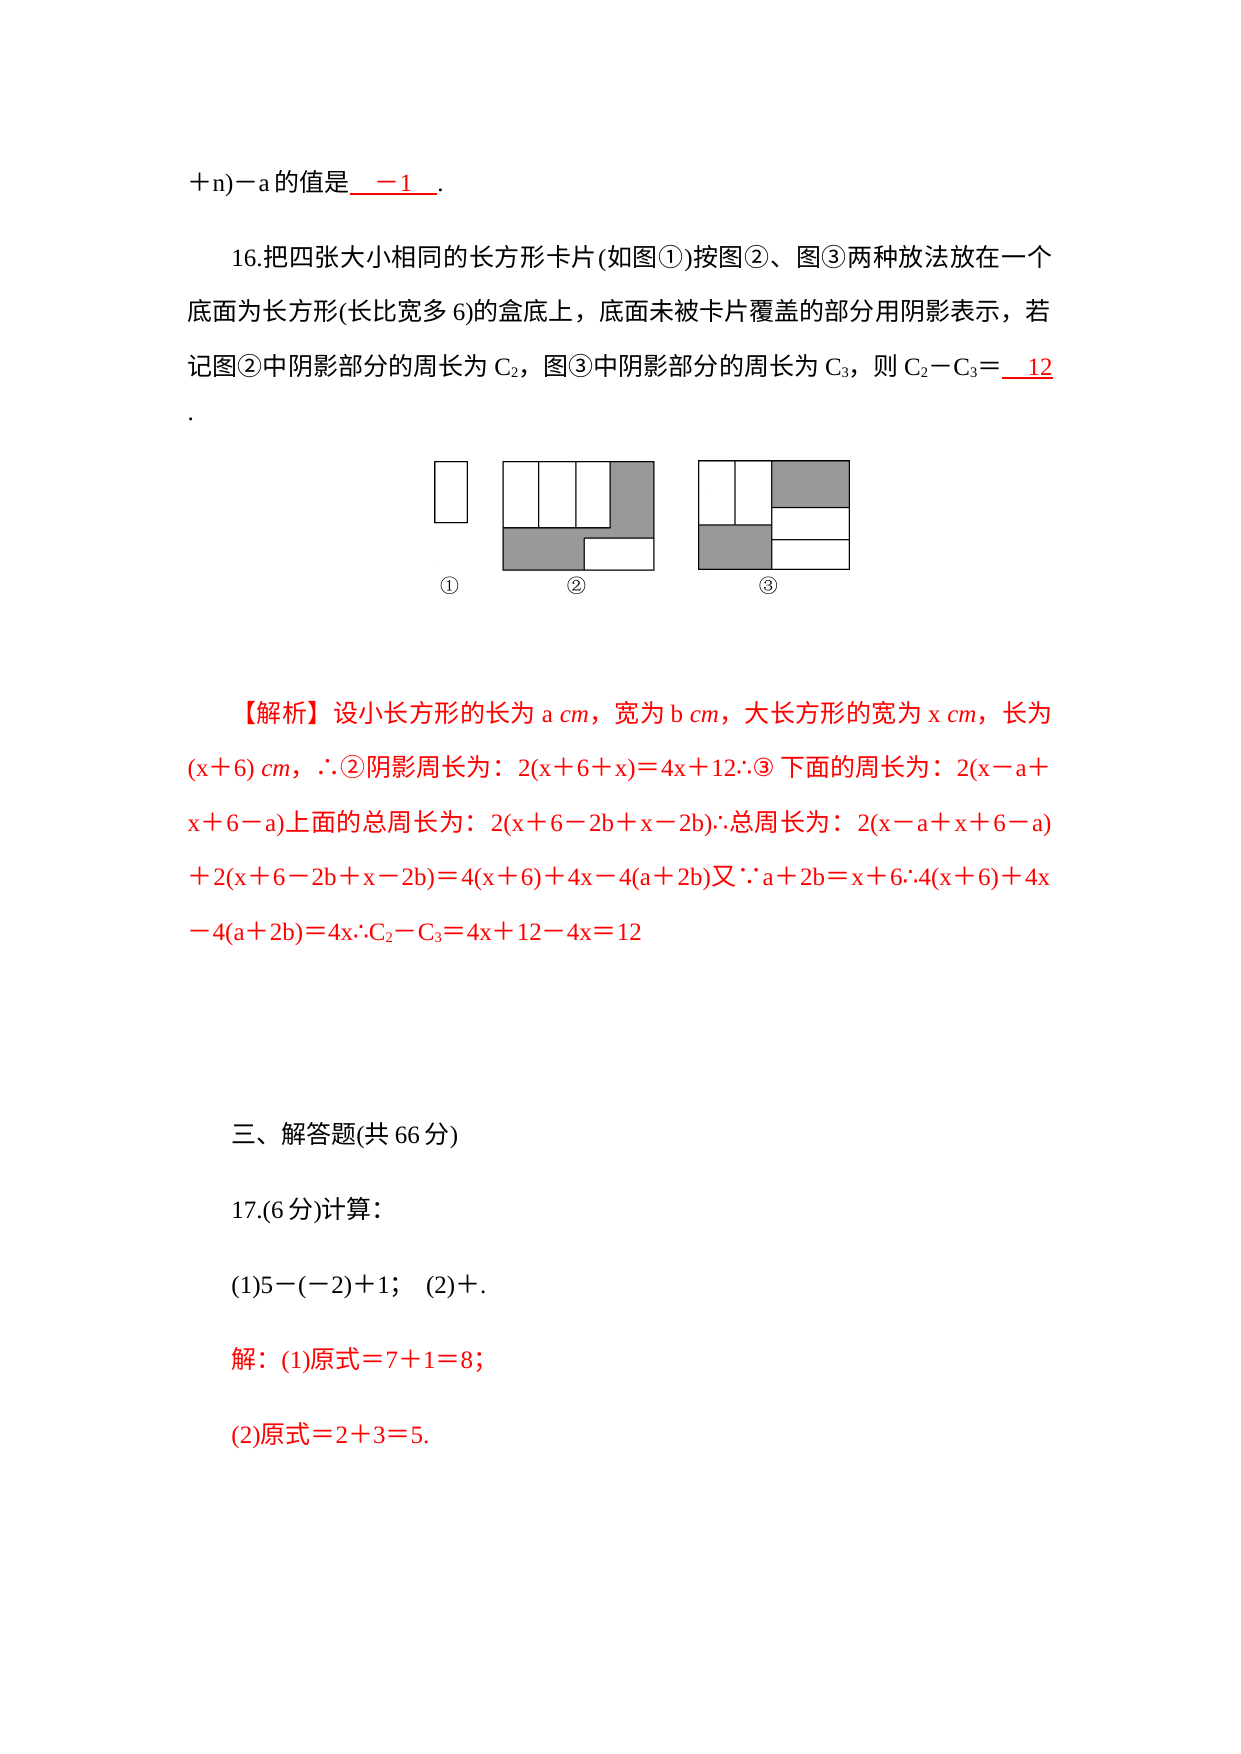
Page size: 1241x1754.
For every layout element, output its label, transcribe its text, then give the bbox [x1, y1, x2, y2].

text 17.(6分)计算： [187, 1189, 1053, 1226]
text 三、解答题(共66分) [187, 1114, 1053, 1150]
text (2)原式＝2＋3＝5. [187, 1415, 1053, 1451]
text 【解析】设小长方形的长为a cm，宽为b cm，大长方形的宽为x cm，长为(x＋6) cm，∴②阴影周长为：2(x＋6＋x)＝4x＋12∴③下面的周长为：2(x－a＋x＋6－a)上面的总周长为：2(x＋6－2b＋x－2b)∴总周长为：2(x－a＋x＋6－a)＋2(x＋6－2b＋x－2b)＝4(x＋6)＋4x－4(a＋2b)又∵a＋2b＝x＋6∴4(x＋6)＋4x－4(a＋2b)＝4x∴C2－C3＝4x＋12－4x＝12 [187, 693, 1053, 947]
text 16.把四张大小相同的长方形卡片(如图①)按图②、图③两种放法放在一个底面为长方形(长比宽多6)的盒底上，底面未被卡片覆盖的部分用阴影表示，若记图②中阴影部分的周长为C2，图③中阴影部分的周长为C3，则C2－C3＝ 12 . [187, 237, 1053, 425]
picture [434, 460, 850, 594]
text (1)5－(－2)＋1； (2)＋. [187, 1264, 1053, 1301]
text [187, 162, 1053, 198]
text 解：(1)原式＝7＋1＝8； [187, 1340, 1053, 1376]
